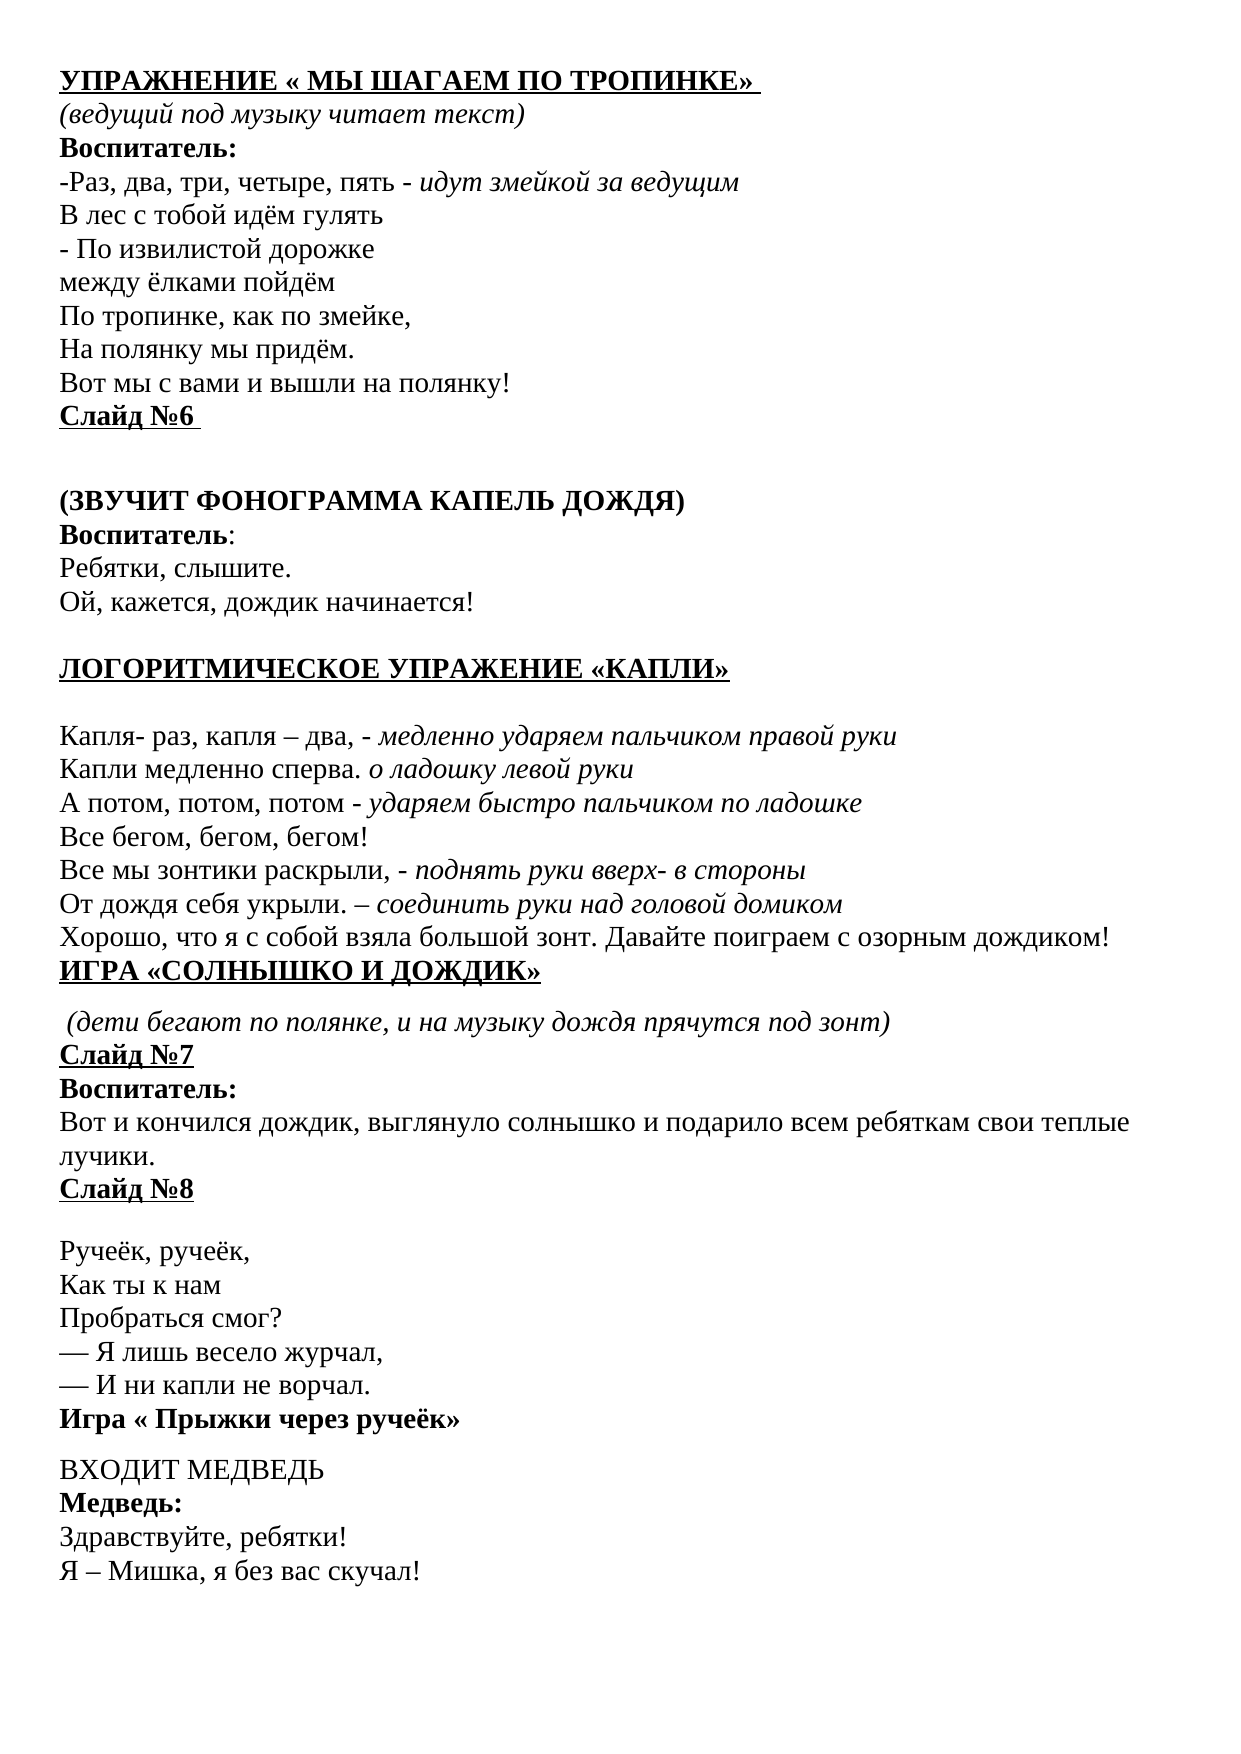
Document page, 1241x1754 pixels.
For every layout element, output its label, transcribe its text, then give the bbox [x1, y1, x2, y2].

text Слайд №6 [59, 398, 1181, 432]
text Вот и кончился дождик, выглянуло солнышко и подарило всем ребяткам свои теплые лучики. Слайд №8 [59, 1104, 1181, 1233]
text Вот мы с вами и вышли на полянку! [59, 365, 1181, 398]
text ВХОДИТ МЕДВЕДЬ [59, 1452, 1181, 1486]
text УПРАЖНЕНИЕ « МЫ ШАГАЕМ ПО ТРОПИНКЕ» (ведущий под музыку читает текст) Воспитатель: -Раз, два, три, четыре, пять - идут змейкой за ведущим В лес с тобой идём гулять - По извилистой дорожке между ёлками пойдём По тропинке, как по змейке, На полянку мы придём. [59, 63, 1181, 365]
text Игра « Прыжки через ручеёк» [59, 1401, 1181, 1434]
text Воспитатель: [59, 1071, 1181, 1104]
text Ручеёк, ручеёк, Как ты к нам Пробраться смог? — Я лишь весело журчал, — И ни капли не ворчал. [59, 1233, 1181, 1401]
text (дети бегают по полянке, и на музыку дождя прячутся под зонт) Слайд №7 [59, 1004, 1181, 1071]
text (ЗВУЧИТ ФОНОГРАММА КАПЕЛЬ ДОЖДЯ) Воспитатель: Ребятки, слышите. Ой, кажется, дождик начинается! ЛОГОРИТМИЧЕСКОЕ УПРАЖЕНИЕ «КАПЛИ» Капля- раз, капля – два, - медленно ударяем пальчиком правой руки Капли медленно сперва. о ладошку левой руки А потом, потом, потом - ударяем быстро пальчиком по ладошке Все бегом, бегом, бегом! Все мы зонтики раскрыли, - поднять руки вверх- в стороны От дождя себя укрыли. – соединить руки над головой домиком Хорошо, что я с собой взяла большой зонт. Давайте поиграем с озорным дождиком! ИГРА «СОЛНЫШКО И ДОЖДИК» [59, 483, 1181, 986]
text Медведь: Здравствуйте, ребятки! Я – Мишка, я без вас скучал! [59, 1486, 1181, 1614]
